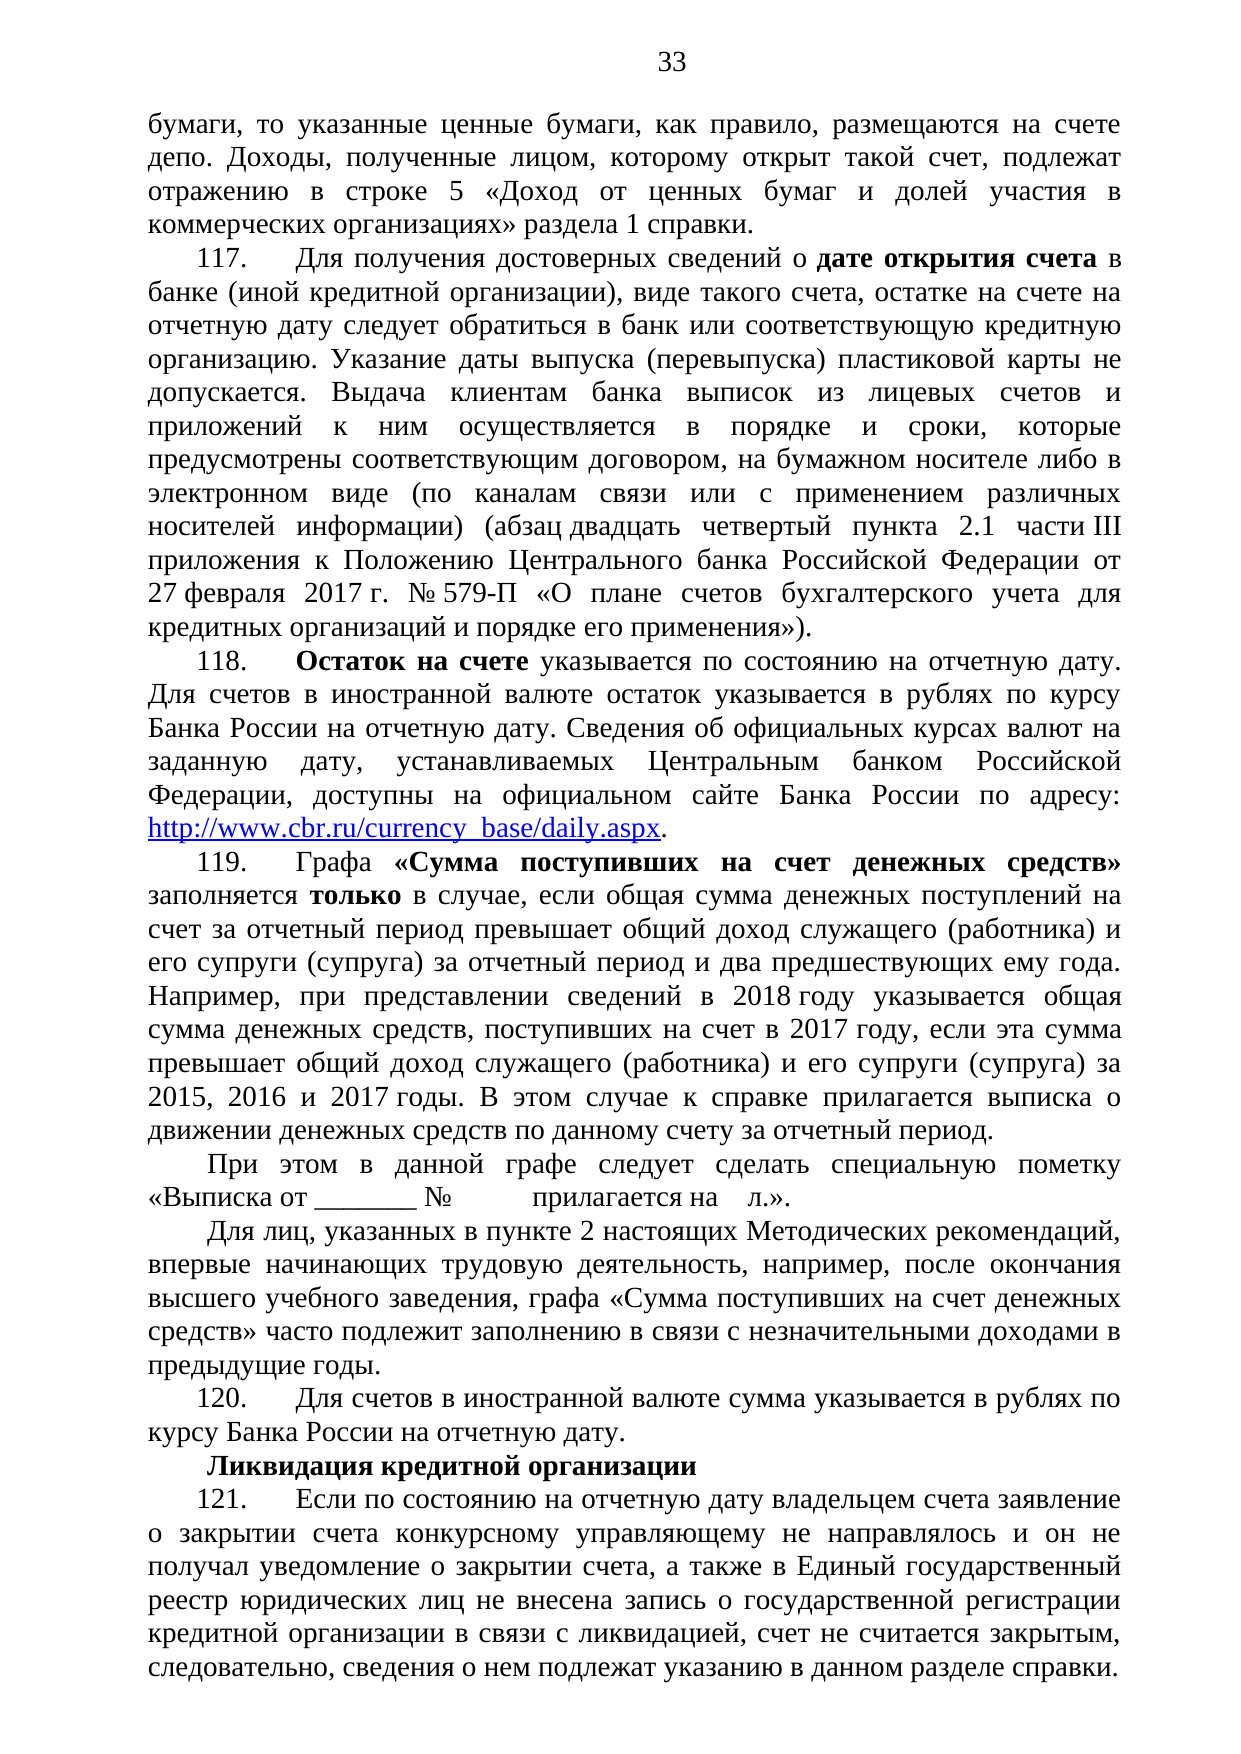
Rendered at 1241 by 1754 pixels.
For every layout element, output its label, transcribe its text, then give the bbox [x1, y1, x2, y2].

list Для получения достоверных сведений о дате открытия счета в банке (иной кредитной организации), виде такого счета, остатке на счете на отчетную дату следует обратиться в банк или соответствующую кредитную организацию. Указание даты выпуска (перевыпуска) пластиковой карты не допускается. Выдача клиентам банка выписок из лицевых счетов и приложений к ним осуществляется в порядке и сроки, которые предусмотрены соответствующим договором, на бумажном носителе либо в электронном виде (по каналам связи или с применением различных носителей информации) (абзац двадцать четвертый пункта 2.1 части III приложения к Положению Центрального банка Российской Федерации от 27 февраля 2017 г. № 579-П «О плане счетов бухгалтерского учета для кредитных организаций и порядке его применения»). [148, 374, 1122, 643]
list Для счетов в иностранной валюте сумма указывается в рублях по курсу Банка России на отчетную дату. [148, 1381, 1122, 1448]
list Графа «Сумма поступивших на счет денежных средств» заполняется только в случае, если общая сумма денежных поступлений на счет за отчетный период превышает общий доход служащего (работника) и его супруги (супруга) за отчетный период и два предшествующих ему года. Например, при представлении сведений в 2018 году указывается общая сумма денежных средств, поступивших на счет в 2017 году, если эта сумма превышает общий доход служащего (работника) и его супруги (супруга) за 2015, 2016 и 2017 годы. В этом случае к справке прилагается выписка о движении денежных средств по данному счету за отчетный период. [148, 844, 1122, 1146]
list Для лиц, указанных в пункте 2 настоящих Методических рекомендаций, впервые начинающих трудовую деятельность, например, после окончания высшего учебного заведения, графа «Сумма поступивших на счет денежных средств» часто подлежит заполнению в связи с незначительными доходами в предыдущие годы. [148, 1213, 1122, 1381]
list Остаток на счете указывается по состоянию на отчетную дату. Для счетов в иностранной валюте остаток указывается в рублях по курсу Банка России на отчетную дату. Сведения об официальных курсах валют на заданную дату, устанавливаемых Центральным банком Российской Федерации, доступны на официальном сайте Банка России по адресу: http://www.cbr.ru/currency_base/daily.aspx. [148, 643, 1122, 844]
list Ликвидация кредитной организации [148, 1448, 1122, 1481]
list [148, 106, 1122, 240]
list Для получения достоверных сведений о дате открытия счета в банке (иной кредитной организации), виде такого счета, остатке на счете на отчетную дату следует обратиться в банк или соответствующую кредитную организацию. Указание даты выпуска (перевыпуска) пластиковой карты не допускается. Выдача клиентам банка выписок из лицевых счетов и приложений к ним осуществляется в порядке и сроки, которые предусмотрены соответствующим договором, на бумажном носителе либо в электронном виде (по каналам связи или с применением различных носителей информации) (абзац двадцать четвертый пункта 2.1 части III приложения к Положению Центрального банка Российской Федерации от 27 февраля 2017 г. № 579-П «О плане счетов бухгалтерского учета для кредитных организаций и порядке его применения»). [148, 240, 1122, 374]
list Если по состоянию на отчетную дату владельцем счета заявление о закрытии счета конкурсному управляющему не направлялось и он не получал уведомление о закрытии счета, а также в Единый государственный реестр юридических лиц не внесена запись о государственной регистрации кредитной организации в связи с ликвидацией, счет не считается закрытым, следовательно, сведения о нем подлежат указанию в данном разделе справки. [148, 1481, 1122, 1682]
text При этом в данной графе следует сделать специальную пометку «Выписка от _______ № прилагается на л.». [148, 1146, 1122, 1213]
